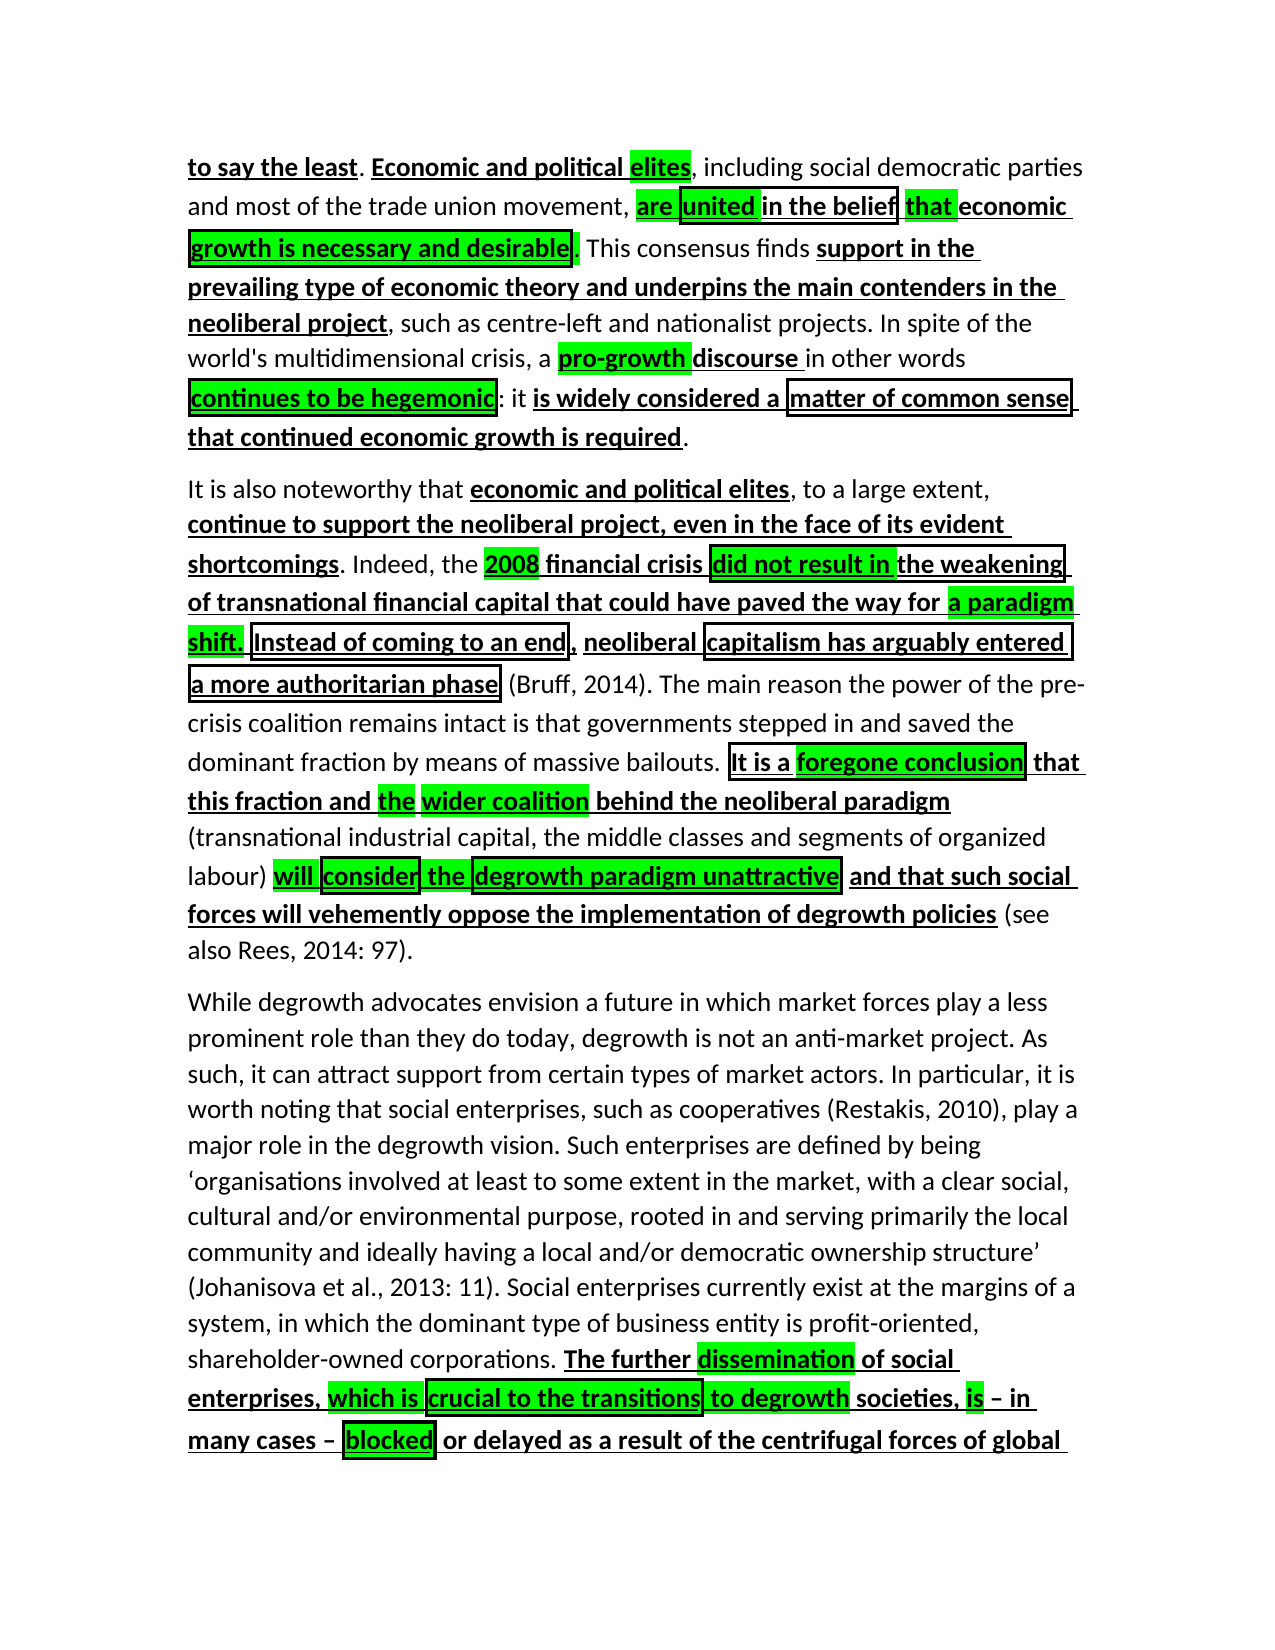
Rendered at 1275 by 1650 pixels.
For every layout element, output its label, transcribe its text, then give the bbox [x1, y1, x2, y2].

text It is also noteworthy that economic and political elites, to a large extent, continue to support the neoliberal project, even in the face of its evident shortcomings. Indeed, the 2008 financial crisis did not result in the weakening of transnational financial capital that could have paved the way for a paradigm shift. Instead of coming to an end, neoliberal capitalism has arguably entered a more authoritarian phase (Bruff, 2014). The main reason the power of the pre-crisis coalition remains intact is that governments stepped in and saved the dominant fraction by means of massive bailouts. It is a foregone conclusion that this fraction and the wider coalition behind the neoliberal paradigm (transnational industrial capital, the middle classes and segments of organized labour) will consider the degrowth paradigm unattractive and that such social forces will vehemently oppose the implementation of degrowth policies (see also Rees, 2014: 97). [187, 472, 1087, 966]
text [187, 150, 1087, 453]
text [187, 986, 1087, 1460]
